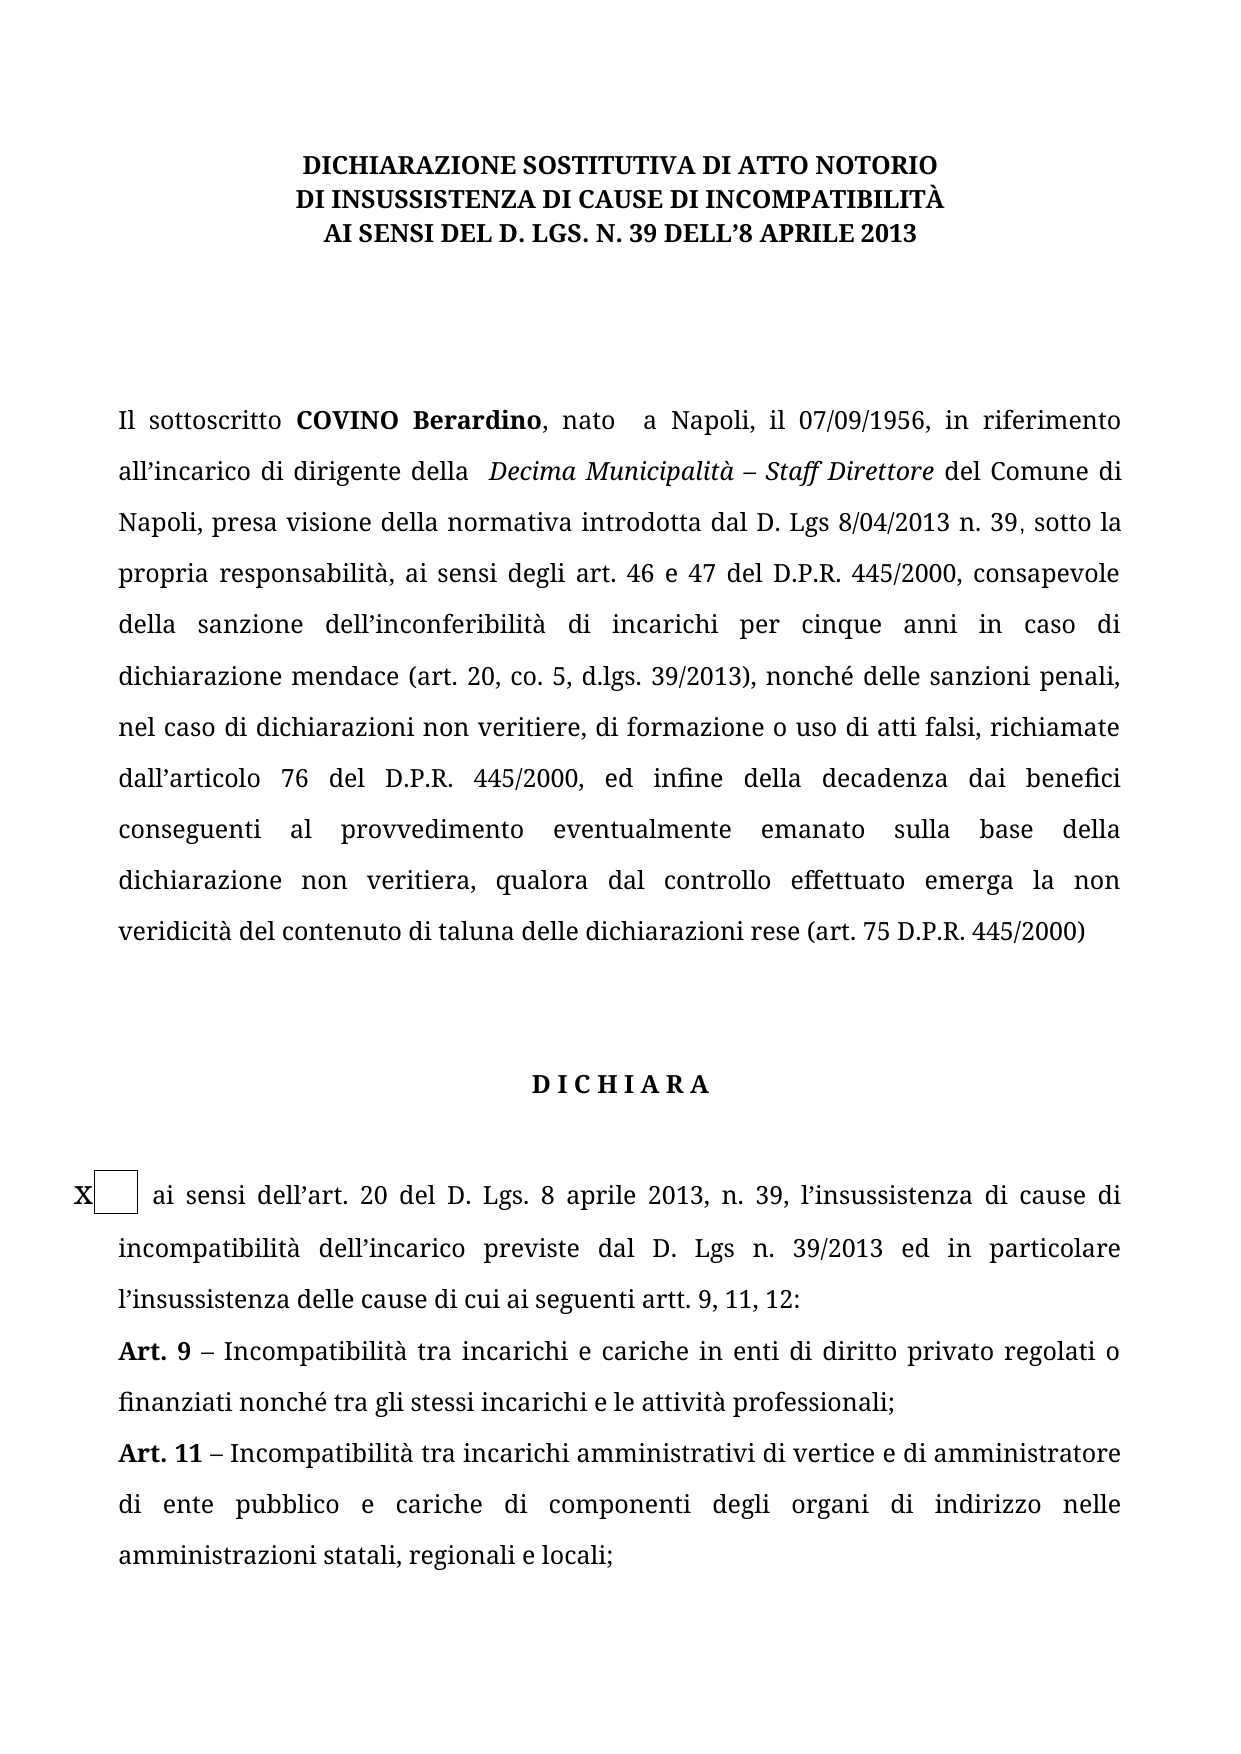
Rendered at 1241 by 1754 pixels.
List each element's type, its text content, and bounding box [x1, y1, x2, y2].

text D I C H I A R A [118, 1067, 1122, 1101]
text AI SENSI DEL D. LGS. N. 39 DELL’8 APRILE 2013 [118, 216, 1122, 250]
text Il sottoscritto COVINO Berardino, nato a Napoli, il 07/09/1956, in riferimento all’incarico di dirigente della Decima Municipalità – Staff Direttore del Comune di Napoli, presa visione della normativa introdotta dal D. Lgs 8/04/2013 n. 39, sotto la propria responsabilità, ai sensi degli art. 46 e 47 del D.P.R. 445/2000, consapevole della sanzione dell’inconferibilità di incarichi per cinque anni in caso di dichiarazione mendace (art. 20, co. 5, d.lgs. 39/2013), nonché delle sanzioni penali, nel caso di dichiarazioni non veritiere, di formazione o uso di atti falsi, richiamate dall’articolo 76 del D.P.R. 445/2000, ed infine della decadenza dai benefici conseguenti al provvedimento eventualmente emanato sulla base della dichiarazione non veritiera, qualora dal controllo effettuato emerga la non veridicità del contenuto di taluna delle dichiarazioni rese (art. 75 D.P.R. 445/2000) [118, 403, 1122, 947]
text DICHIARAZIONE SOSTITUTIVA DI ATTO NOTORIO [118, 148, 1122, 182]
text Art. 11 – Incompatibilità tra incarichi amministrativi di vertice e di amministratore di ente pubblico e cariche di componenti degli organi di indirizzo nelle amministrazioni statali, regionali e locali; [118, 1435, 1122, 1571]
text Art. 9 – Incompatibilità tra incarichi e cariche in enti di diritto privato regolati o finanziati nonché tra gli stessi incarichi e le attività professionali; [118, 1333, 1122, 1418]
text DI INSUSSISTENZA DI CAUSE DI INCOMPATIBILITÀ [118, 182, 1122, 216]
text x ai sensi dell’art. 20 del D. Lgs. 8 aprile 2013, n. 39, l’insussistenza di cause di incompatibilità dell’incarico previste dal D. Lgs n. 39/2013 ed in particolare l’insussistenza delle cause di cui ai seguenti artt. 9, 11, 12: [74, 1169, 1122, 1316]
